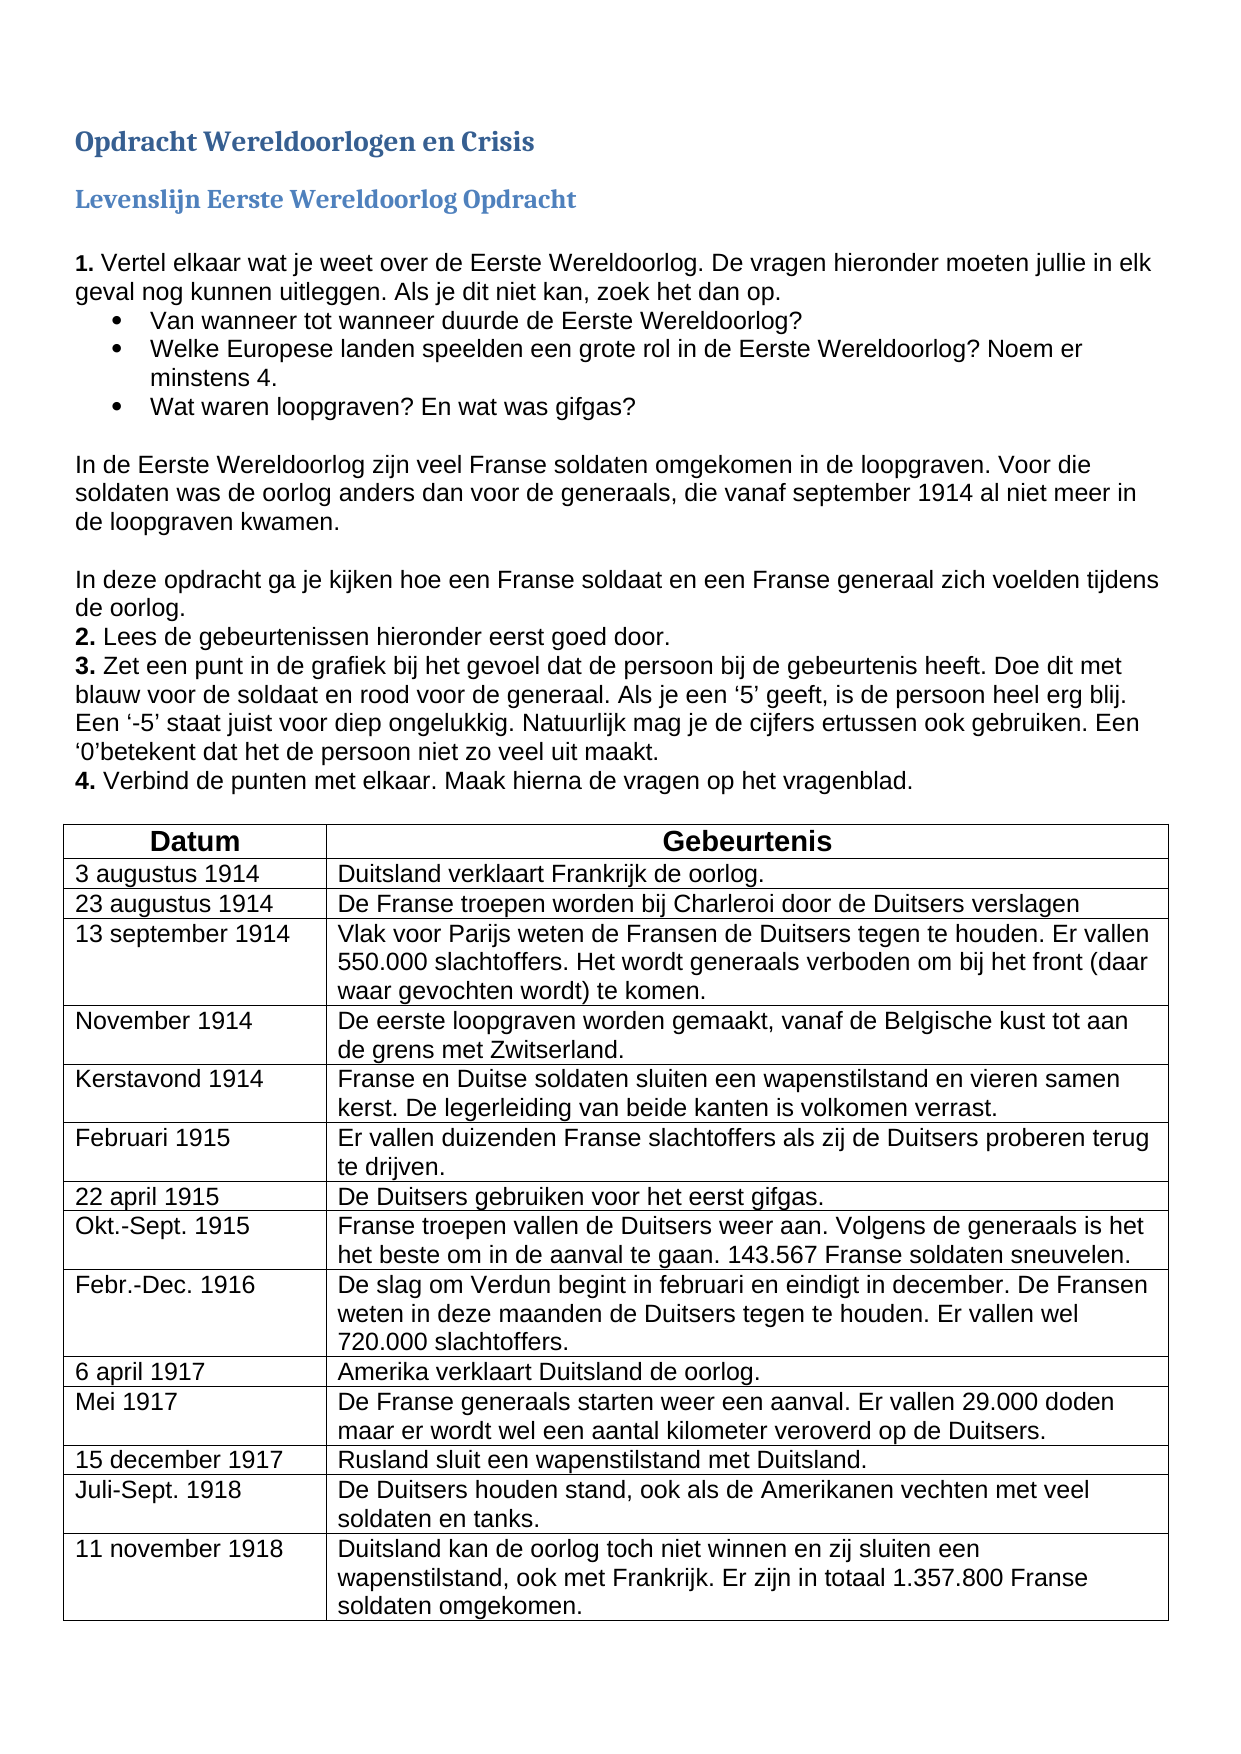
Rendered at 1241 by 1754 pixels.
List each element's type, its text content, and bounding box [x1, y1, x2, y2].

table_cell 6 april 1917 [64, 1357, 326, 1386]
table_cell Februari 1915 [64, 1123, 326, 1181]
table_cell Duitsland verklaart Frankrijk de oorlog. [327, 859, 1168, 888]
table_cell De eerste loopgraven worden gemaakt, vanaf de Belgische kust tot aan de grens met Zwitserland. [327, 1006, 1168, 1063]
table_cell 13 september 1914 [64, 919, 326, 1005]
table_cell Franse troepen vallen de Duitsers weer aan. Volgens de generaals is het het beste om in de aanval te gaan. 143.567 Franse soldaten sneuvelen. [327, 1211, 1168, 1269]
list Welke Europese landen speelden een grote rol in de Eerste Wereldoorlog? Noem er minstens 4. [112, 334, 1165, 392]
table_cell Febr.-Dec. 1916 [64, 1270, 326, 1356]
table_cell De Franse troepen worden bij Charleroi door de Duitsers verslagen [327, 889, 1168, 918]
text In deze opdracht ga je kijken hoe een Franse soldaat en een Franse generaal zich voelden tijdens de oorlog. [75, 565, 1165, 622]
table_cell De Duitsers houden stand, ook als de Amerikanen vechten met veel soldaten en tanks. [327, 1475, 1168, 1533]
table_cell 22 april 1915 [64, 1182, 326, 1210]
text In de Eerste Wereldoorlog zijn veel Franse soldaten omgekomen in de loopgraven. Voor die soldaten was de oorlog anders dan voor de generaals, die vanaf september 1914 al niet meer in de loopgraven kwamen. [75, 450, 1165, 536]
table_cell De slag om Verdun begint in februari en eindigt in december. De Fransen weten in deze maanden de Duitsers tegen te houden. Er vallen wel 720.000 slachtoffers. [327, 1270, 1168, 1356]
table_cell De Franse generaals starten weer een aanval. Er vallen 29.000 doden maar er wordt wel een aantal kilometer veroverd op de Duitsers. [327, 1387, 1168, 1444]
table_header Gebeurtenis [327, 825, 1168, 858]
subtitle Opdracht Wereldoorlogen en Crisis [75, 125, 1165, 158]
table_cell Juli-Sept. 1918 [64, 1475, 326, 1533]
text 3. Zet een punt in de grafiek bij het gevoel dat de persoon bij de gebeurtenis heeft. Doe dit met blauw voor de soldaat en rood voor de generaal. Als je een ‘5’ geeft, is de persoon heel erg blij. Een ‘-5’ staat juist voor diep ongelukkig. Natuurlijk mag je de cijfers ertussen ook gebruiken. Een ‘0’betekent dat het de persoon niet zo veel uit maakt. [75, 651, 1165, 766]
table_cell Amerika verklaart Duitsland de oorlog. [327, 1357, 1168, 1386]
text 1. Vertel elkaar wat je weet over de Eerste Wereldoorlog. De vragen hieronder moeten jullie in elk geval nog kunnen uitleggen. Als je dit niet kan, zoek het dan op. [75, 248, 1165, 306]
list Wat waren loopgraven? En wat was gifgas? [112, 392, 1165, 421]
table_cell Rusland sluit een wapenstilstand met Duitsland. [327, 1446, 1168, 1474]
table_cell De Duitsers gebruiken voor het eerst gifgas. [327, 1182, 1168, 1210]
table_cell 15 december 1917 [64, 1446, 326, 1474]
table_cell Kerstavond 1914 [64, 1065, 326, 1122]
table_cell 11 november 1918 [64, 1534, 326, 1620]
table_cell 3 augustus 1914 [64, 859, 326, 888]
subtitle Levenslijn Eerste Wereldoorlog Opdracht [75, 184, 1165, 216]
text 2. Lees de gebeurtenissen hieronder eerst goed door. [75, 622, 1165, 651]
table_cell 23 augustus 1914 [64, 889, 326, 918]
table_cell Mei 1917 [64, 1387, 326, 1444]
table_cell Franse en Duitse soldaten sluiten een wapenstilstand en vieren samen kerst. De legerleiding van beide kanten is volkomen verrast. [327, 1065, 1168, 1122]
list Van wanneer tot wanneer duurde de Eerste Wereldoorlog? [112, 306, 1165, 334]
table_cell Okt.-Sept. 1915 [64, 1211, 326, 1269]
table_cell November 1914 [64, 1006, 326, 1063]
table_header Datum [64, 825, 326, 858]
table_cell Duitsland kan de oorlog toch niet winnen en zij sluiten een wapenstilstand, ook met Frankrijk. Er zijn in totaal 1.357.800 Franse soldaten omgekomen. [327, 1534, 1168, 1620]
text 4. Verbind de punten met elkaar. Maak hierna de vragen op het vragenblad. [75, 766, 1165, 795]
table_cell Er vallen duizenden Franse slachtoffers als zij de Duitsers proberen terug te drijven. [327, 1123, 1168, 1181]
table_cell Vlak voor Parijs weten de Fransen de Duitsers tegen te houden. Er vallen 550.000 slachtoffers. Het wordt generaals verboden om bij het front (daar waar gevochten wordt) te komen. [327, 919, 1168, 1005]
